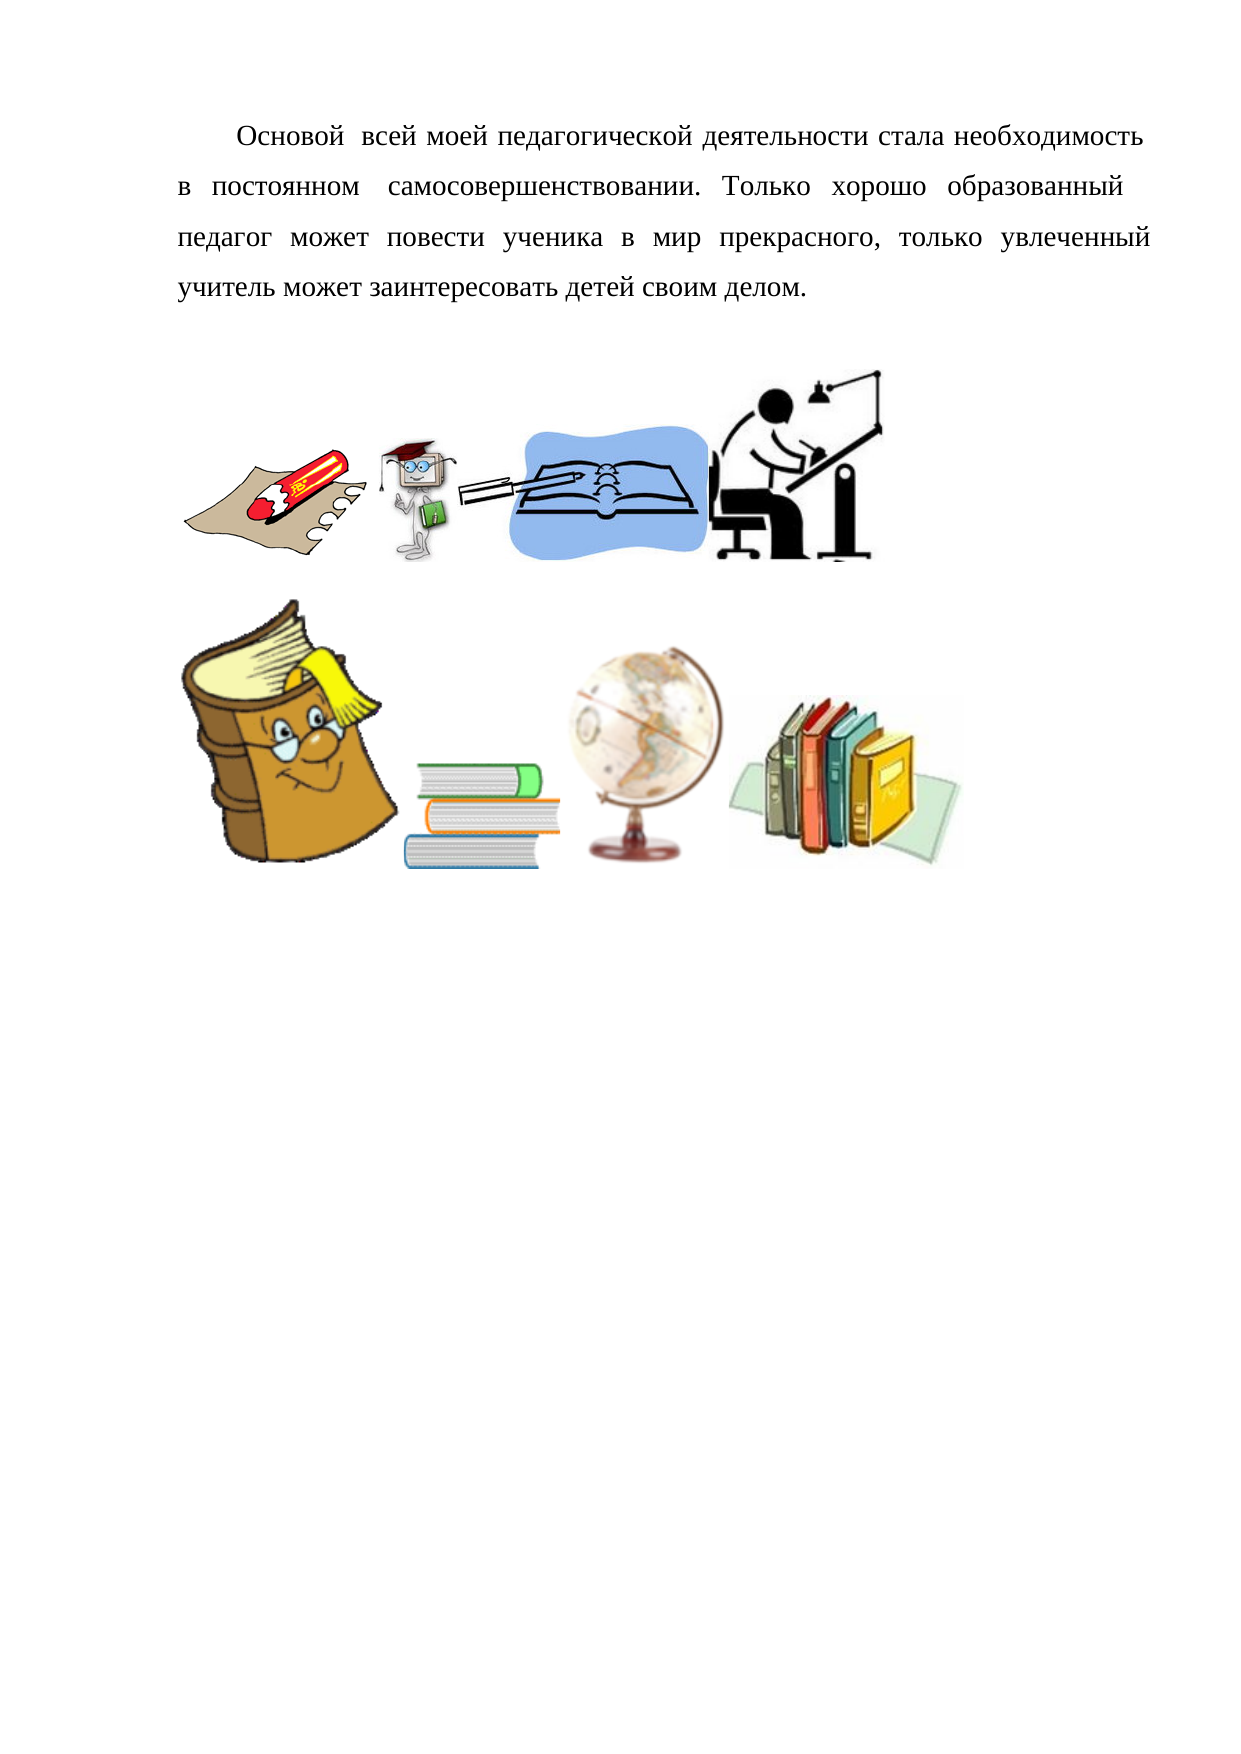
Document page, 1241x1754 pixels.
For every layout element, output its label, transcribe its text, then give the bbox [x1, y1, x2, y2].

picture [177, 446, 372, 562]
picture [177, 595, 964, 869]
picture [378, 369, 885, 562]
text Основой всей моей педагогической деятельности стала необходимость в постоянном самосовершенствовании. Только хорошо образованный педагог может повести ученика в мир прекрасного, только увлеченный учитель может заинтересовать детей своим делом. [177, 118, 1152, 303]
